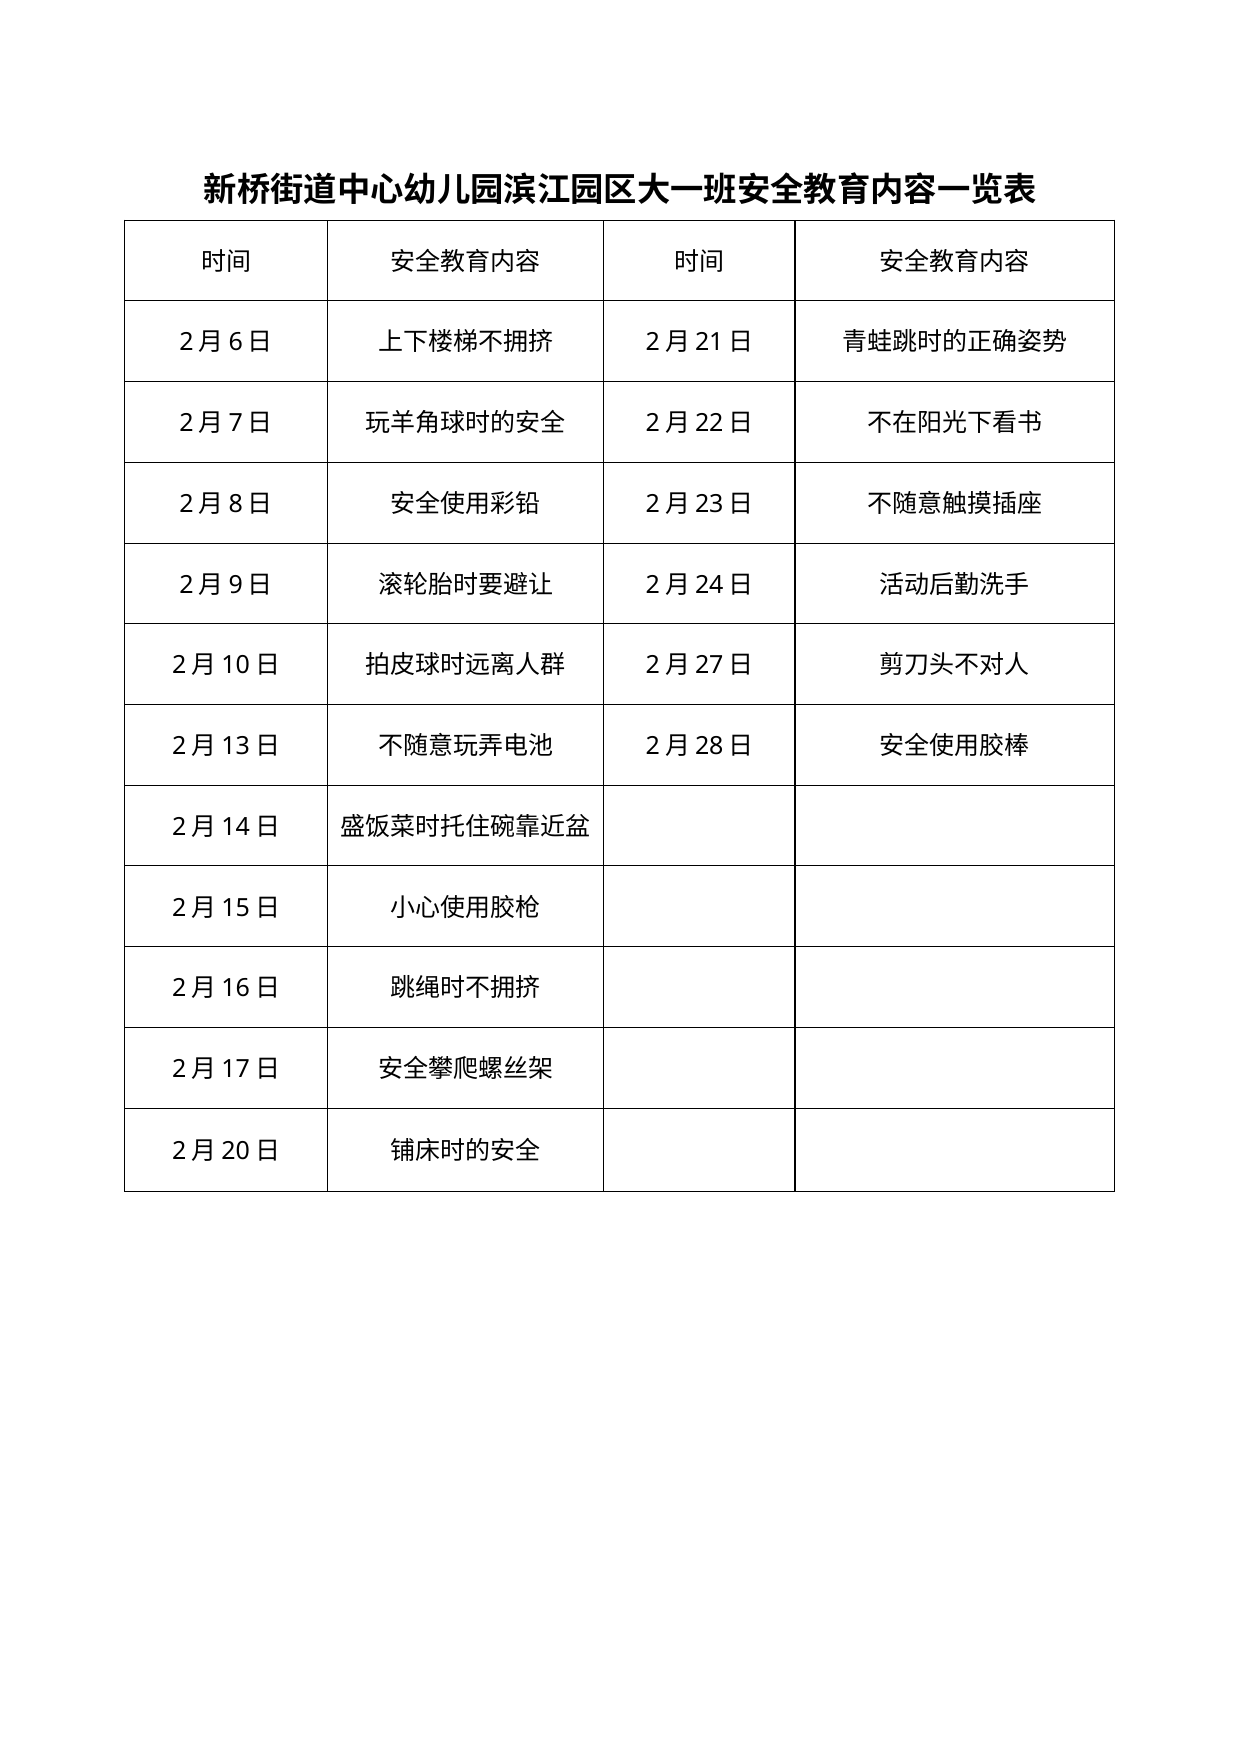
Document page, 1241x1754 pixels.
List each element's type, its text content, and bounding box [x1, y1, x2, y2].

table_cell 2月9日 [125, 544, 327, 623]
table_cell 2月27日 [604, 624, 794, 704]
text 新桥街道中心幼儿园滨江园区大一班安全教育内容一览表 [136, 154, 1104, 219]
table_cell 2月16日 [125, 947, 327, 1027]
table_cell 2月8日 [125, 463, 327, 542]
table_cell 玩羊角球时的安全 [328, 382, 603, 462]
table_cell [796, 1028, 1114, 1108]
table_cell 安全攀爬螺丝架 [328, 1028, 603, 1108]
table_cell 不随意玩弄电池 [328, 705, 603, 785]
table_cell 2月14日 [125, 786, 327, 865]
table_cell [604, 786, 794, 865]
table_cell 2月20日 [125, 1109, 327, 1191]
table_cell 2月13日 [125, 705, 327, 785]
table_cell 小心使用胶枪 [328, 866, 603, 946]
table_cell 2月23日 [604, 463, 794, 542]
table_cell 2月22日 [604, 382, 794, 462]
table_cell 盛饭菜时托住碗靠近盆 [328, 786, 603, 865]
table_header 时间 [125, 221, 327, 300]
table_cell 2月6日 [125, 301, 327, 381]
table_header 安全教育内容 [796, 221, 1114, 300]
table_cell 活动后勤洗手 [796, 544, 1114, 623]
table_cell 铺床时的安全 [328, 1109, 603, 1191]
table_cell 安全使用彩铅 [328, 463, 603, 542]
table_cell 跳绳时不拥挤 [328, 947, 603, 1027]
table_cell 2月21日 [604, 301, 794, 381]
table_cell 上下楼梯不拥挤 [328, 301, 603, 381]
table_header 安全教育内容 [328, 221, 603, 300]
table_header 时间 [604, 221, 794, 300]
table_cell 2月28日 [604, 705, 794, 785]
table_cell 2月7日 [125, 382, 327, 462]
table_cell 滚轮胎时要避让 [328, 544, 603, 623]
table_cell [796, 786, 1114, 865]
table_cell [604, 1028, 794, 1108]
table_cell [604, 947, 794, 1027]
table_cell 2月10日 [125, 624, 327, 704]
table_cell 2月15日 [125, 866, 327, 946]
table_cell 2月24日 [604, 544, 794, 623]
table_cell 剪刀头不对人 [796, 624, 1114, 704]
table_cell 青蛙跳时的正确姿势 [796, 301, 1114, 381]
table_cell 不在阳光下看书 [796, 382, 1114, 462]
table_cell 2月17日 [125, 1028, 327, 1108]
table_cell [604, 1109, 794, 1191]
table_cell [604, 866, 794, 946]
table_cell [796, 866, 1114, 946]
table_cell [796, 947, 1114, 1027]
table_cell [796, 1109, 1114, 1191]
table_cell 拍皮球时远离人群 [328, 624, 603, 704]
table_cell 安全使用胶棒 [796, 705, 1114, 785]
table_cell 不随意触摸插座 [796, 463, 1114, 542]
